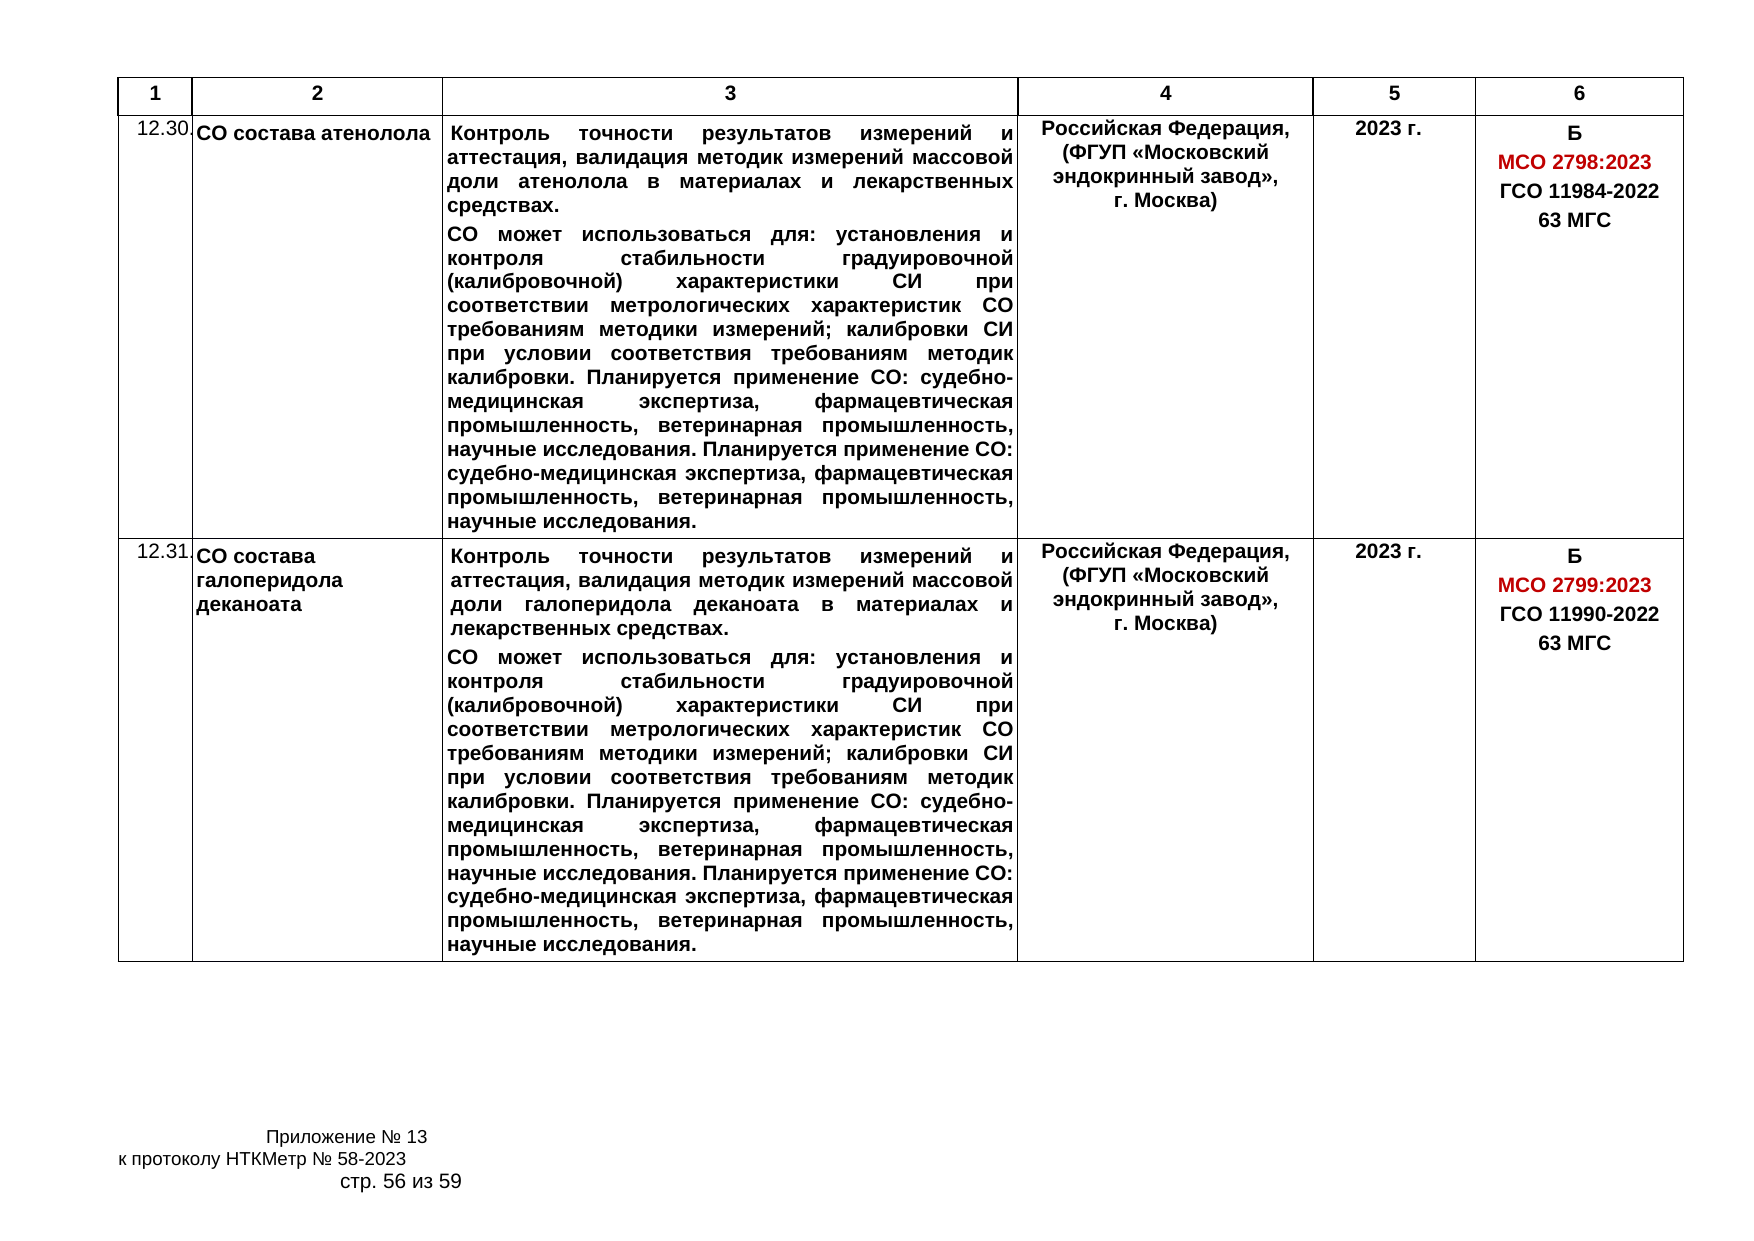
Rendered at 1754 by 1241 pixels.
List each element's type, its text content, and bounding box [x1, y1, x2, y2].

table_cell Б МСО 2798:2023 ГСО 11984-2022 63 МГС [1476, 116, 1683, 538]
table_header 5 [1314, 78, 1475, 114]
table_header 6 [1476, 78, 1683, 114]
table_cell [1018, 539, 1313, 961]
table_header 2 [193, 78, 442, 114]
table_cell Контроль точности результатов измерений и аттестация, валидация методик измерений массовой доли галоперидола деканоата в материалах и лекарственных средствах. СО может использоваться для: установления и контроля стабильности градуировочной (калибровочной) характеристики СИ при соответствии метрологических характеристик СО требованиям методики измерений; калибровки СИ при условии соответствия требованиям методик калибровки. Планируется применение СО: судебно-медицинская экспертиза, фармацевтическая промышленность, ветеринарная промышленность, научные исследования. Планируется применение СО: судебно-медицинская экспертиза, фармацевтическая промышленность, ветеринарная промышленность, научные исследования. [443, 539, 1017, 961]
table_cell [119, 539, 192, 961]
table_cell СО состава галоперидола деканоата [193, 539, 442, 961]
table_cell [119, 116, 192, 538]
table_cell Б МСО 2799:2023 ГСО 11990-2022 63 МГС [1476, 539, 1683, 961]
table_cell 2023 г. [1314, 116, 1475, 538]
table_cell 2023 г. [1314, 539, 1475, 961]
table_header 3 [443, 78, 1017, 114]
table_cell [1018, 116, 1313, 538]
table_cell СО состава атенолола [193, 116, 442, 538]
table_header 4 [1019, 78, 1312, 114]
table_cell Контроль точности результатов измерений и аттестация, валидация методик измерений массовой доли атенолола в материалах и лекарственных средствах. СО может использоваться для: установления и контроля стабильности градуировочной (калибровочной) характеристики СИ при соответствии метрологических характеристик СО требованиям методики измерений; калибровки СИ при условии соответствия требованиям методик калибровки. Планируется применение СО: судебно-медицинская экспертиза, фармацевтическая промышленность, ветеринарная промышленность, научные исследования. Планируется применение СО: судебно-медицинская экспертиза, фармацевтическая промышленность, ветеринарная промышленность, научные исследования. [443, 116, 1017, 538]
table_header 1 [119, 78, 191, 114]
